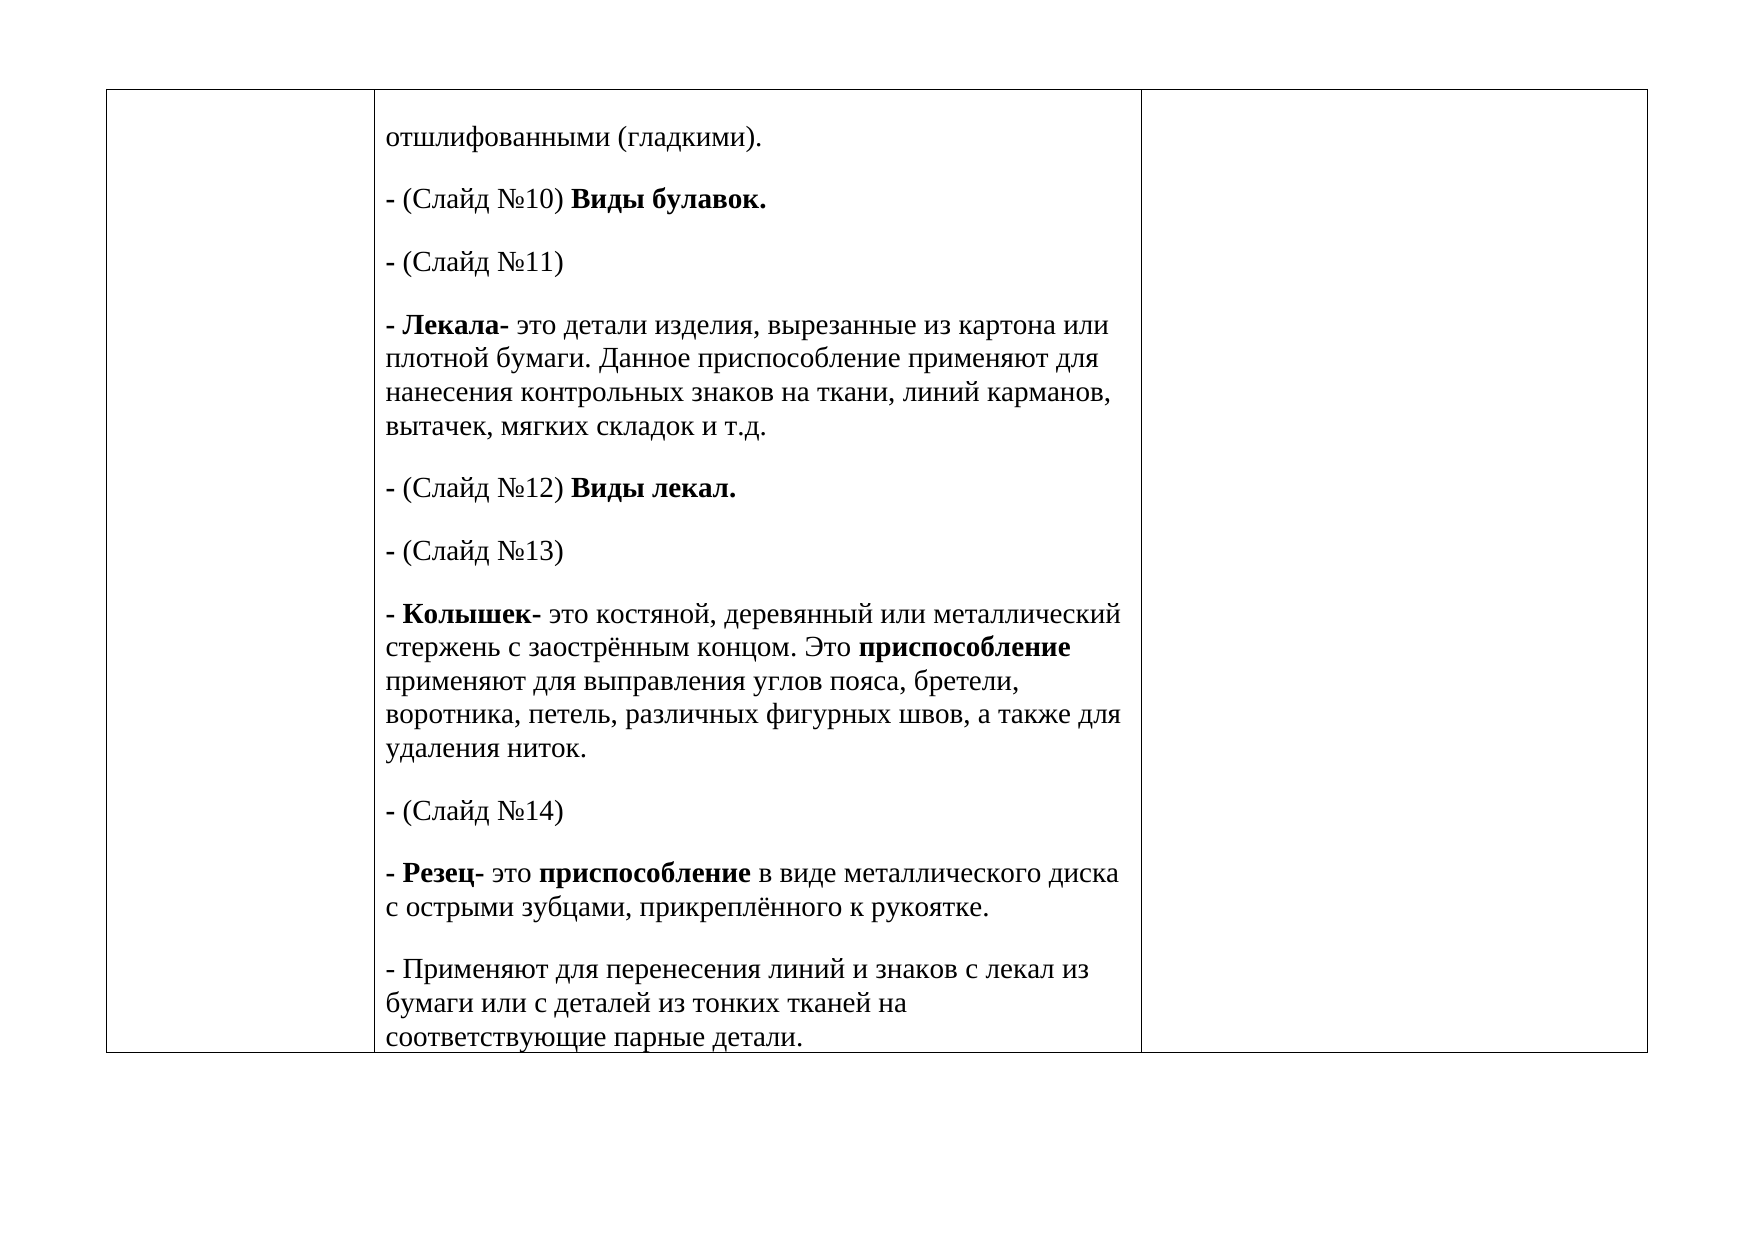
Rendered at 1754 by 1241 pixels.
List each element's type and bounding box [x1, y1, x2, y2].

table_cell [375, 90, 1141, 1052]
table_cell [107, 90, 374, 1052]
table_cell [1142, 90, 1647, 1052]
